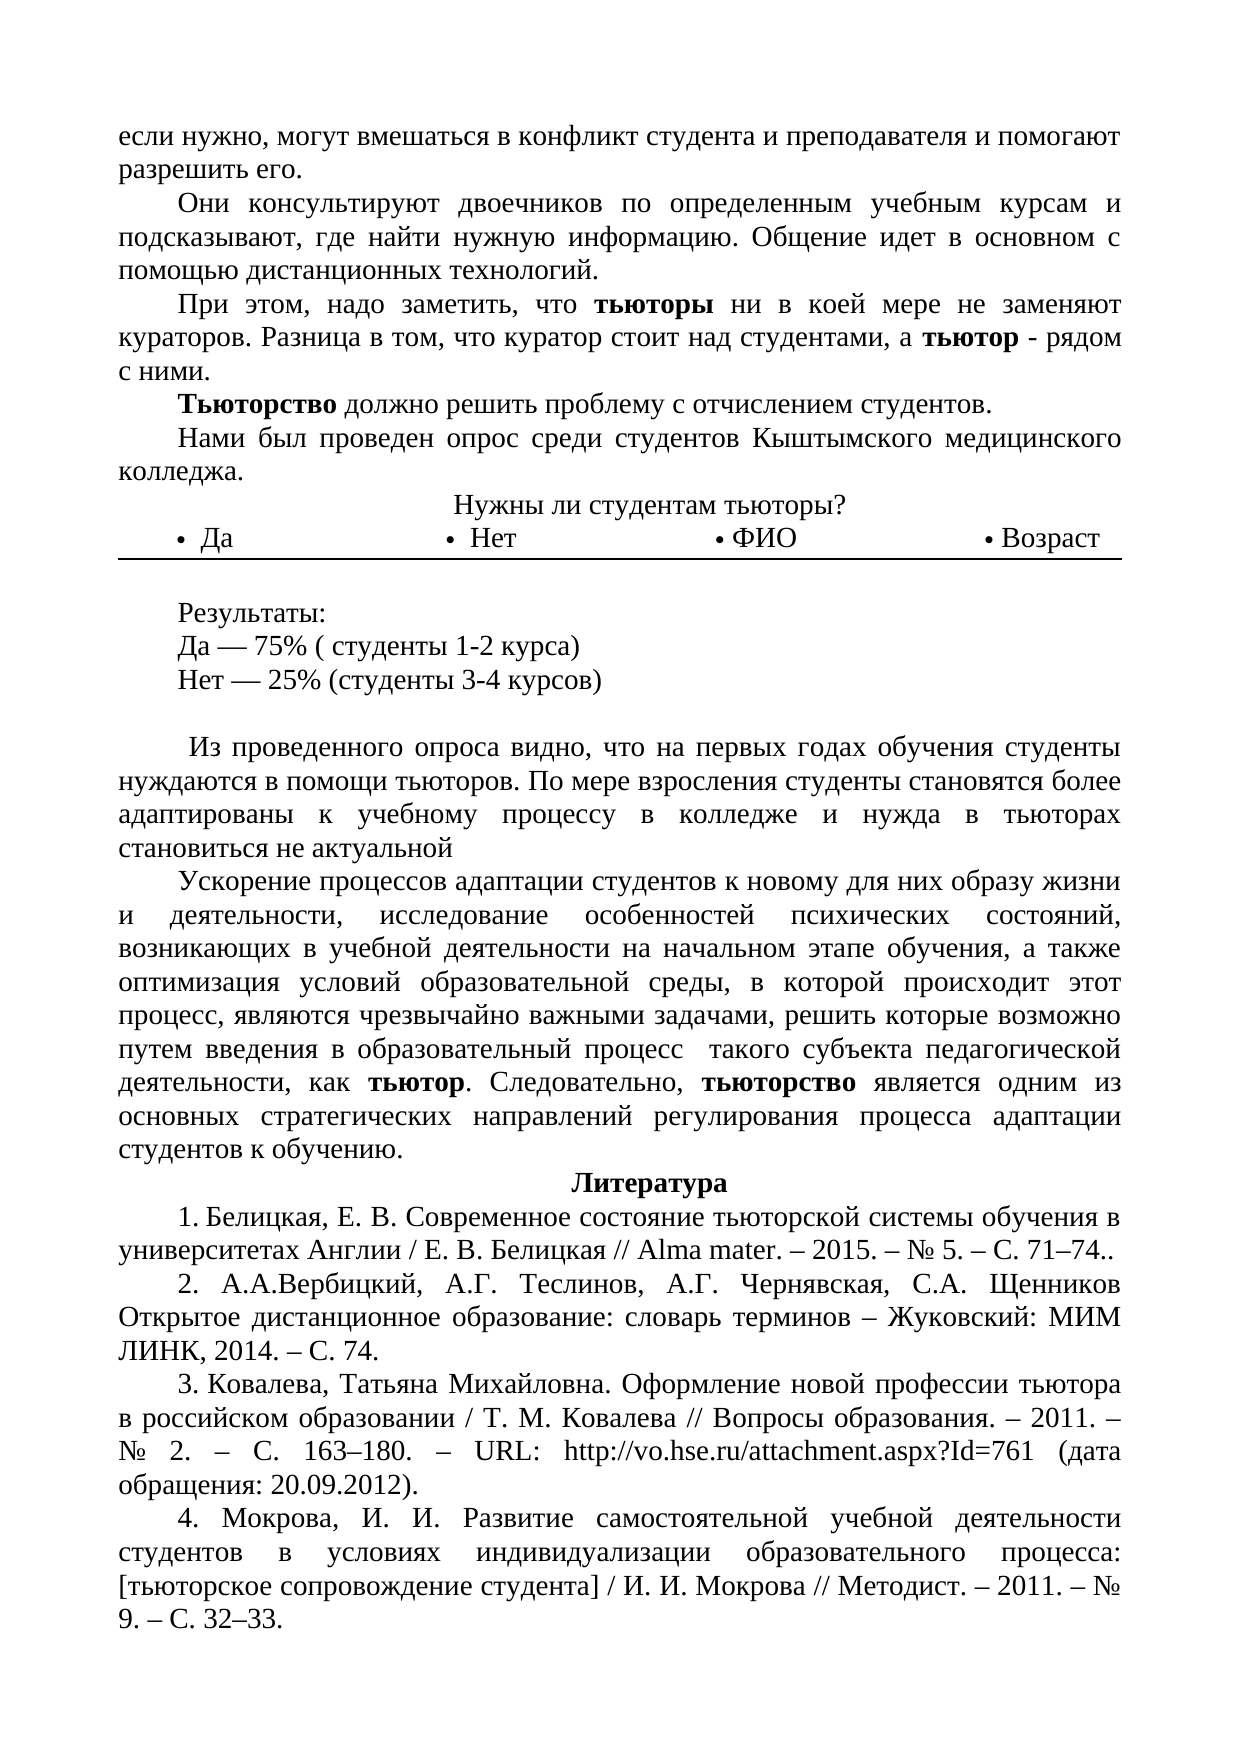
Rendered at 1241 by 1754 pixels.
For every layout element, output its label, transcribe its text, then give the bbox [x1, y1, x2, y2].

list Нет [387, 521, 583, 554]
text 3. Ковалева, Татьяна Михайловна. Оформление новой профессии тьютора в российском образовании / Т. М. Ковалева // Вопросы образования. – 2011. – № 2. – С. 163–180. – URL: http://vo.hse.ru/attachment.aspx?Id=761 (дата обращения: 20.09.2012). [118, 1366, 1122, 1501]
text Результаты: [118, 595, 1122, 628]
text Нужны ли студентам тьюторы? [118, 487, 1122, 521]
text Они консультируют двоечников по определенным учебным курсам и подсказывают, где найти нужную информацию. Общение идет в основном с помощью дистанционных технологий. [118, 185, 1122, 286]
text Нами был проведен опрос среди студентов Кыштымского медицинского колледжа.Начало формы [118, 420, 1122, 487]
list ФИО [657, 521, 852, 554]
text При этом, надо заметить, что тьюторы ни в коей мере не заменяют кураторов. Разница в том, что куратор стоит над студентами, а тьютор - рядом с ними. [118, 286, 1122, 386]
text 2. А.А.Вербицкий, А.Г. Теслинов, А.Г. Чернявская, С.А. Щенников Открытое дистанционное образование: словарь терминов – Жуковский: МИМ ЛИНК, 2014. – С. 74. [118, 1266, 1122, 1366]
text 4. Мокрова, И. И. Развитие самостоятельной учебной деятельности студентов в условиях индивидуализации образовательного процесса: [тьюторское сопровождение студента] / И. И. Мокрова // Методист. – 2011. – № 9. – С. 32–33. [118, 1501, 1122, 1635]
text Тьюторство должно решить проблему с отчислением студентов. [118, 386, 1122, 420]
text Да — 75% ( студенты 1-2 курса) [177, 628, 1122, 662]
list Возраст [926, 521, 1122, 554]
list Да [118, 521, 314, 554]
text Ускорение процессов адаптации студентов к новому для них образу жизни и деятельности, исследование особенностей психических состояний, возникающих в учебной деятельности на начальном этапе обучения, а также оптимизация условий образовательной среды, в которой происходит этот процесс, являются чрезвычайно важными задачами, решить которые возможно путем введения в образовательный процесс такого субъекта педагогической деятельности, как тьютор. Следовательно, тьюторство является одним из основных стратегических направлений регулирования процесса адаптации студентов к обучению. [118, 863, 1122, 1165]
text Нет — 25% (студенты 3-4 курсов) [118, 662, 1122, 696]
text 1. Белицкая, Е. В. Современное состояние тьюторской системы обучения в университетах Англии / Е. В. Белицкая // Alma mater. – 2015. – № 5. – С. 71–74.. [118, 1199, 1122, 1266]
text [118, 118, 1122, 185]
text Из проведенного опроса видно, что на первых годах обучения студенты нуждаются в помощи тьюторов. По мере взросления студенты становятся более адаптированы к учебному процессу в колледже и нужда в тьюторах становиться не актуальной [118, 729, 1122, 863]
text Литература [118, 1165, 1122, 1199]
